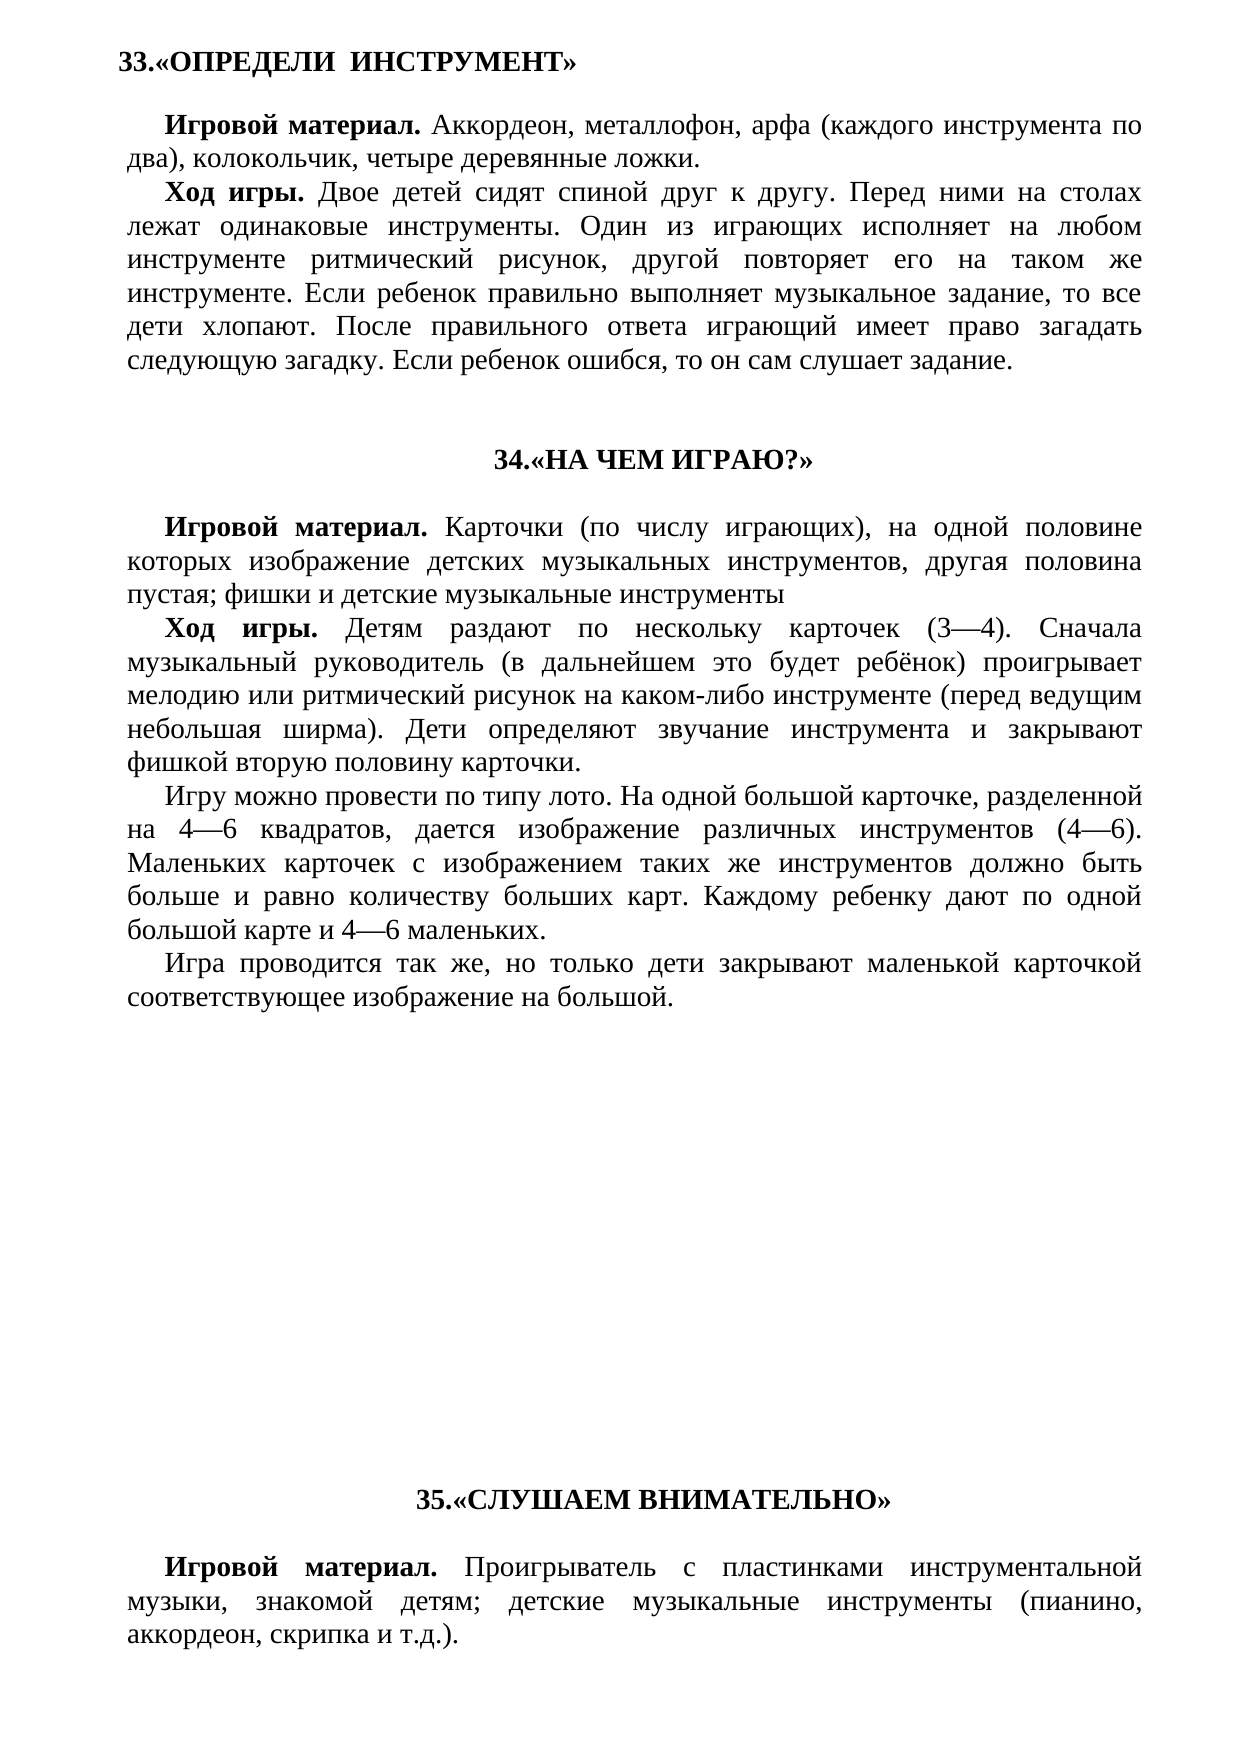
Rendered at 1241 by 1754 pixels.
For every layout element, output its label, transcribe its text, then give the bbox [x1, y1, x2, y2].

text Игровой материал. Карточки (по числу играющих), на одной половине которых изображение детских музыкальных инструментов, другая половина пустая; фишки и детские музыкальные инструменты [127, 509, 1143, 610]
text Игра проводится так же, но только дети закрывают маленькой карточкой соответствующее изображение на большой. [127, 946, 1143, 1013]
subtitle 33.«ОПРЕДЕЛИ ИНСТРУМЕНТ» [118, 44, 1152, 78]
text Ход игры. Детям раздают по нескольку карточек (3—4). Сначала музыкальный руководитель (в дальнейшем это будет ребёнок) проигрывает мелодию или ритмический рисунок на каком-либо инструменте (перед ведущим небольшая ширма). Дети определяют звучание инструмента и закрывают фишкой вторую половину карточки. [127, 610, 1143, 778]
text Игровой материал. Проигрыватель с пластинками инструментальной музыки, знакомой детям; детские музыкальные инструменты (пианино, аккордеон, скрипка и т.д.). [127, 1549, 1143, 1650]
text Игру можно провести по типу лото. На одной большой карточке, разделенной на 4—6 квадратов, дается изображение различных инструментов (4—6). Маленьких карточек с изображением таких же инструментов должно быть больше и равно количеству больших карт. Каждому ребенку дают по одной большой карте и 4—6 маленьких. [127, 778, 1143, 946]
text 34.«НА ЧЕМ ИГРАЮ?» [127, 442, 1143, 476]
text Игровой материал. Аккордеон, металлофон, арфа (каждого инструмента по два), колокольчик, четыре деревянные ложки. [127, 107, 1143, 174]
text 35.«СЛУШАЕМ ВНИМАТЕЛЬНО» [127, 1482, 1143, 1516]
text Ход игры. Двое детей сидят спиной друг к другу. Перед ними на столах лежат одинаковые инструменты. Один из играющих исполняет на любом инструменте ритмический рисунок, другой повторяет его на таком же инструменте. Если ребенок правильно выполняет музыкальное задание, то все дети хлопают. После правильного ответа играющий имеет право загадать следующую загадку. Если ребенок ошибся, то он сам слушает задание. [127, 174, 1143, 375]
